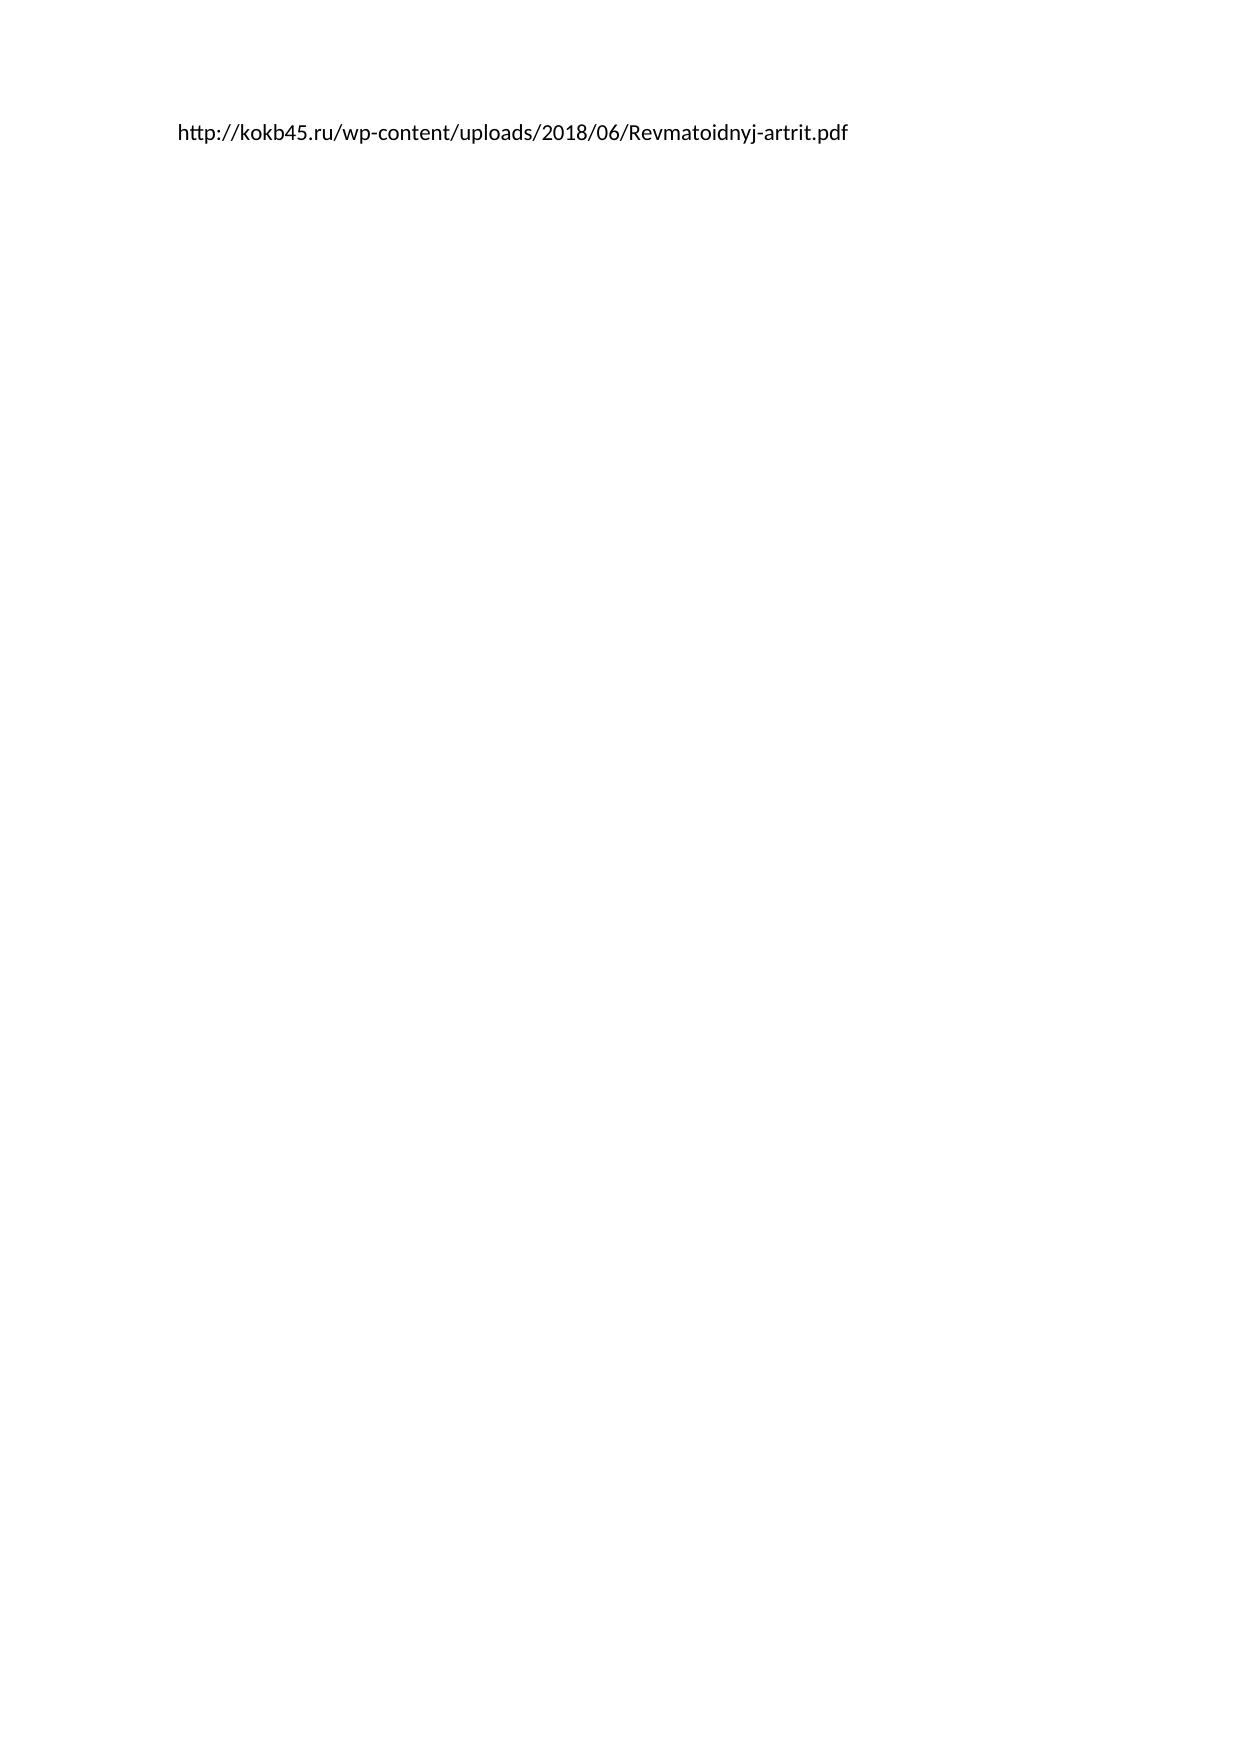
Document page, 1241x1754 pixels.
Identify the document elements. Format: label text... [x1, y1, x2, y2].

text http://kokb45.ru/wp-content/uploads/2018/06/Revmatoidnyj-artrit.pdf [177, 118, 1152, 146]
